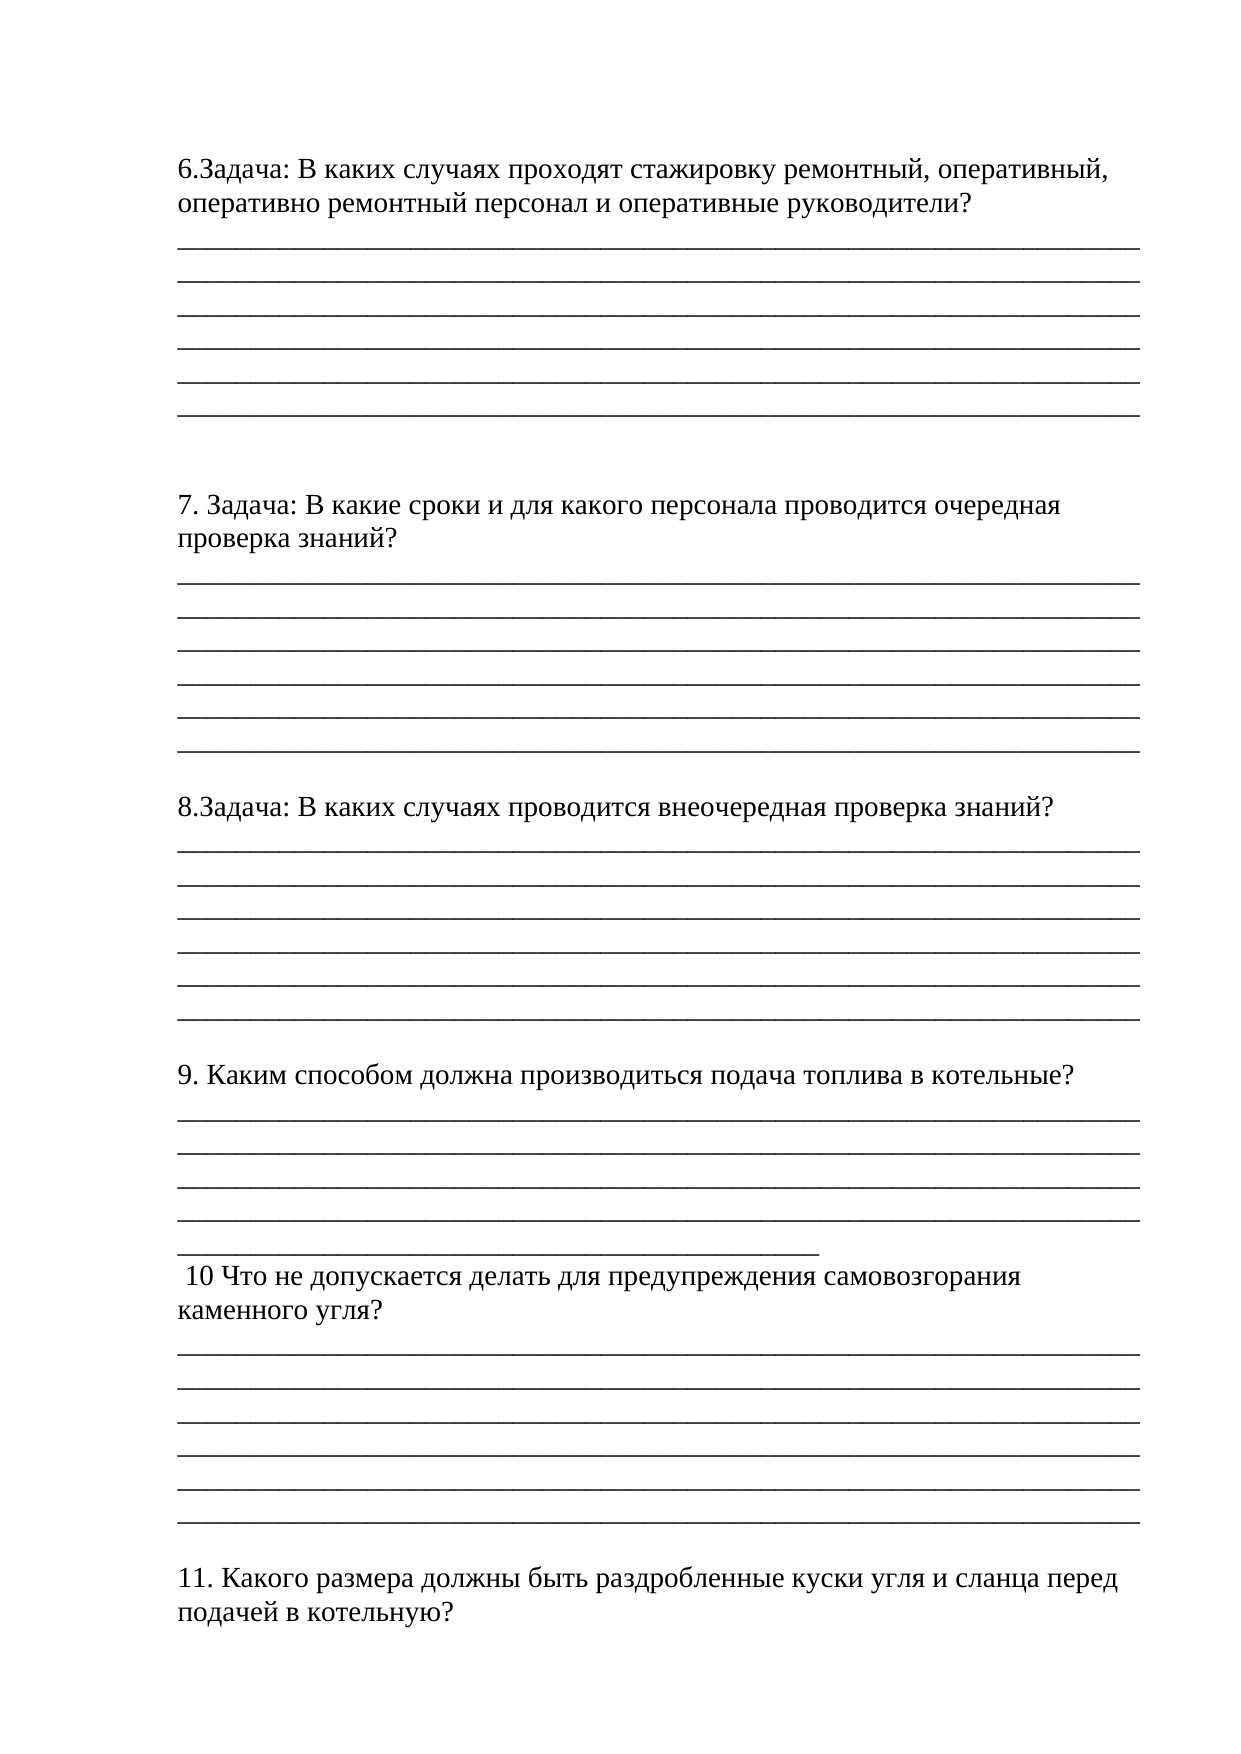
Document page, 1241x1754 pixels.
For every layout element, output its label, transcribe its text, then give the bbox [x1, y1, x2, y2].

text 8.Задача: В каких случаях проводится внеочередная проверка знаний? [177, 789, 1152, 822]
text 10 Что не допускается делать для предупреждения самовозгорания каменного угля? [177, 1258, 1152, 1326]
text 7. Задача: В какие сроки и для какого персонала проводится очередная проверка знаний? [177, 487, 1152, 554]
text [177, 1326, 1152, 1527]
text 9. Каким способом должна производиться подача топлива в котельные? [177, 1057, 1152, 1091]
text 6.Задача: В каких случаях проходят стажировку ремонтный, оперативный, оперативно ремонтный персонал и оперативные руководители? [177, 152, 1152, 219]
text ____________________________________________________________________________________________________________________________________________________________________________________________________________________________________________________________________________________________________________________ [177, 1091, 1152, 1258]
text 11. Какого размера должны быть раздробленные куски угля и сланца перед подачей в котельную? [177, 1560, 1152, 1627]
